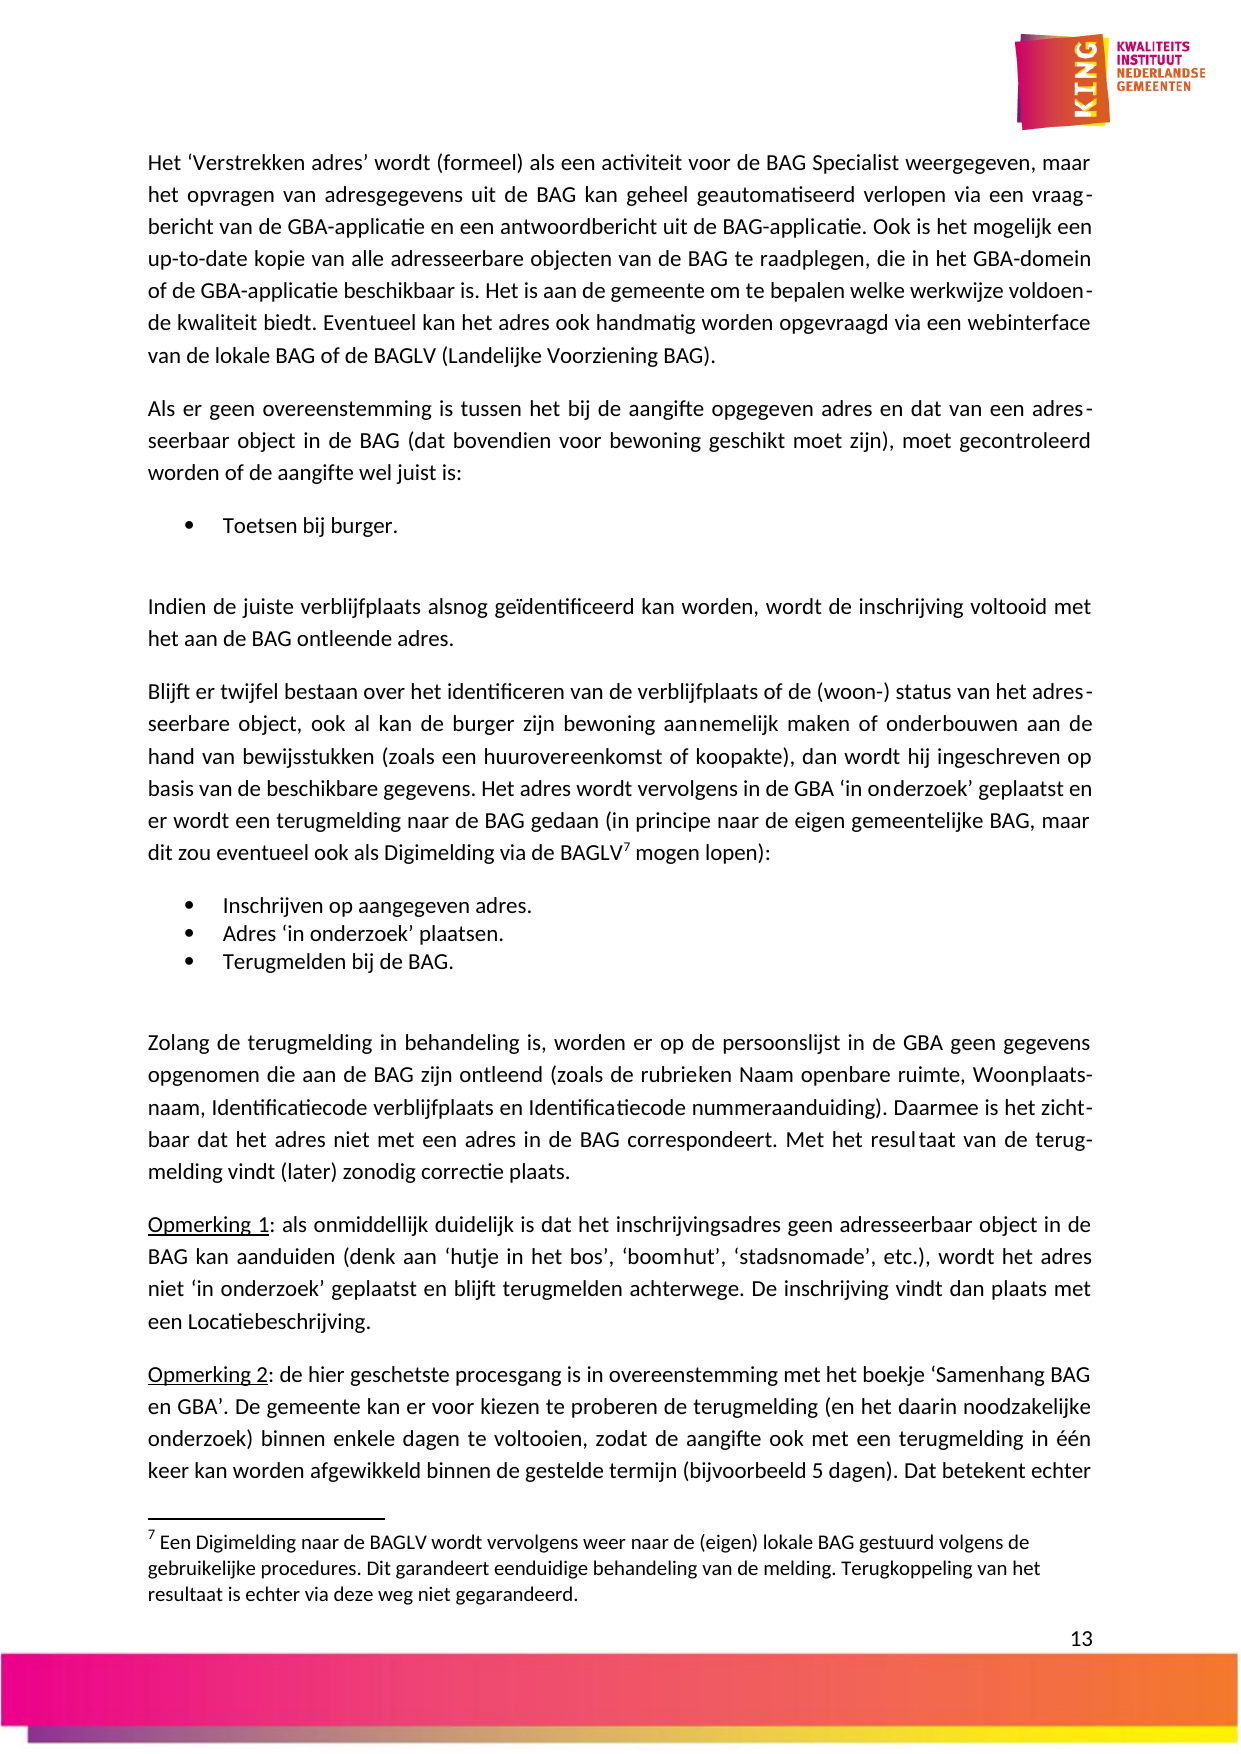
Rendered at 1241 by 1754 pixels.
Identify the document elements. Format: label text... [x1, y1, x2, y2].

text Opmerking 1: als onmiddellijk duidelijk is dat het inschrijvingsadres geen adresseerbaar object in de BAG kan aanduiden (denk aan ‘hutje in het bos’, ‘boomhut’, ‘stadsnomade’, etc.), wordt het adres niet ‘in onderzoek’ geplaatst en blijft terugmelden achterwege. De inschrijving vindt dan plaats met een Locatiebeschrijving. [148, 1210, 1093, 1335]
list Terugmelden bij de BAG. [185, 947, 1093, 975]
text Blijft er twijfel bestaan over het identificeren van de verblijfplaats of de (woon-) status van het adresseerbare object, ook al kan de burger zijn bewoning aannemelijk maken of onderbouwen aan de hand van bewijsstukken (zoals een huurovereenkomst of koopakte), dan wordt hij ingeschreven op basis van de beschikbare gegevens. Het adres wordt vervolgens in de GBA ‘in onderzoek’ geplaatst en er wordt een terugmelding naar de BAG gedaan (in principe naar de eigen gemeentelijke BAG, maar dit zou eventueel ook als Digimelding via de BAGLV mogen lopen): [148, 677, 1093, 866]
text Het ‘Verstrekken adres’ wordt (formeel) als een activiteit voor de BAG Specialist weergegeven, maar het opvragen van adresgegevens uit de BAG kan geheel geautomatiseerd verlopen via een vraagbericht van de GBA-applicatie en een antwoordbericht uit de BAG-applicatie. Ook is het mogelijk een up-to-date kopie van alle adresseerbare objecten van de BAG te raadplegen, die in het GBA-domein of de GBA-applicatie beschikbaar is. Het is aan de gemeente om te bepalen welke werkwijze voldoende kwaliteit biedt. Eventueel kan het adres ook handmatig worden opgevraagd via een webinterface van de lokale BAG of de BAGLV (Landelijke Voorziening BAG). [148, 148, 1093, 369]
list Inschrijven op aangegeven adres. [185, 891, 1093, 919]
picture [1014, 33, 1206, 131]
text Zolang de terugmelding in behandeling is, worden er op de persoonslijst in de GBA geen gegevens opgenomen die aan de BAG zijn ontleend (zoals de rubrieken Naam openbare ruimte, Woonplaatsnaam, Identificatiecode verblijfplaats en Identificatiecode nummeraanduiding). Daarmee is het zichtbaar dat het adres niet met een adres in de BAG correspondeert. Met het resultaat van de terugmelding vindt (later) zonodig correctie plaats. [148, 1028, 1093, 1185]
picture [0, 1650, 1239, 1750]
text Indien de juiste verblijfplaats alsnog geïdentificeerd kan worden, wordt de inschrijving voltooid met het aan de BAG ontleende adres. [148, 592, 1093, 652]
list Adres ‘in onderzoek’ plaatsen. [185, 919, 1093, 947]
list Toetsen bij burger. [185, 511, 1093, 539]
text Als er geen overeenstemming is tussen het bij de aangifte opgegeven adres en dat van een adresseerbaar object in de BAG (dat bovendien voor bewoning geschikt moet zijn), moet gecontroleerd worden of de aangifte wel juist is: [148, 394, 1093, 486]
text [148, 1360, 1093, 1484]
